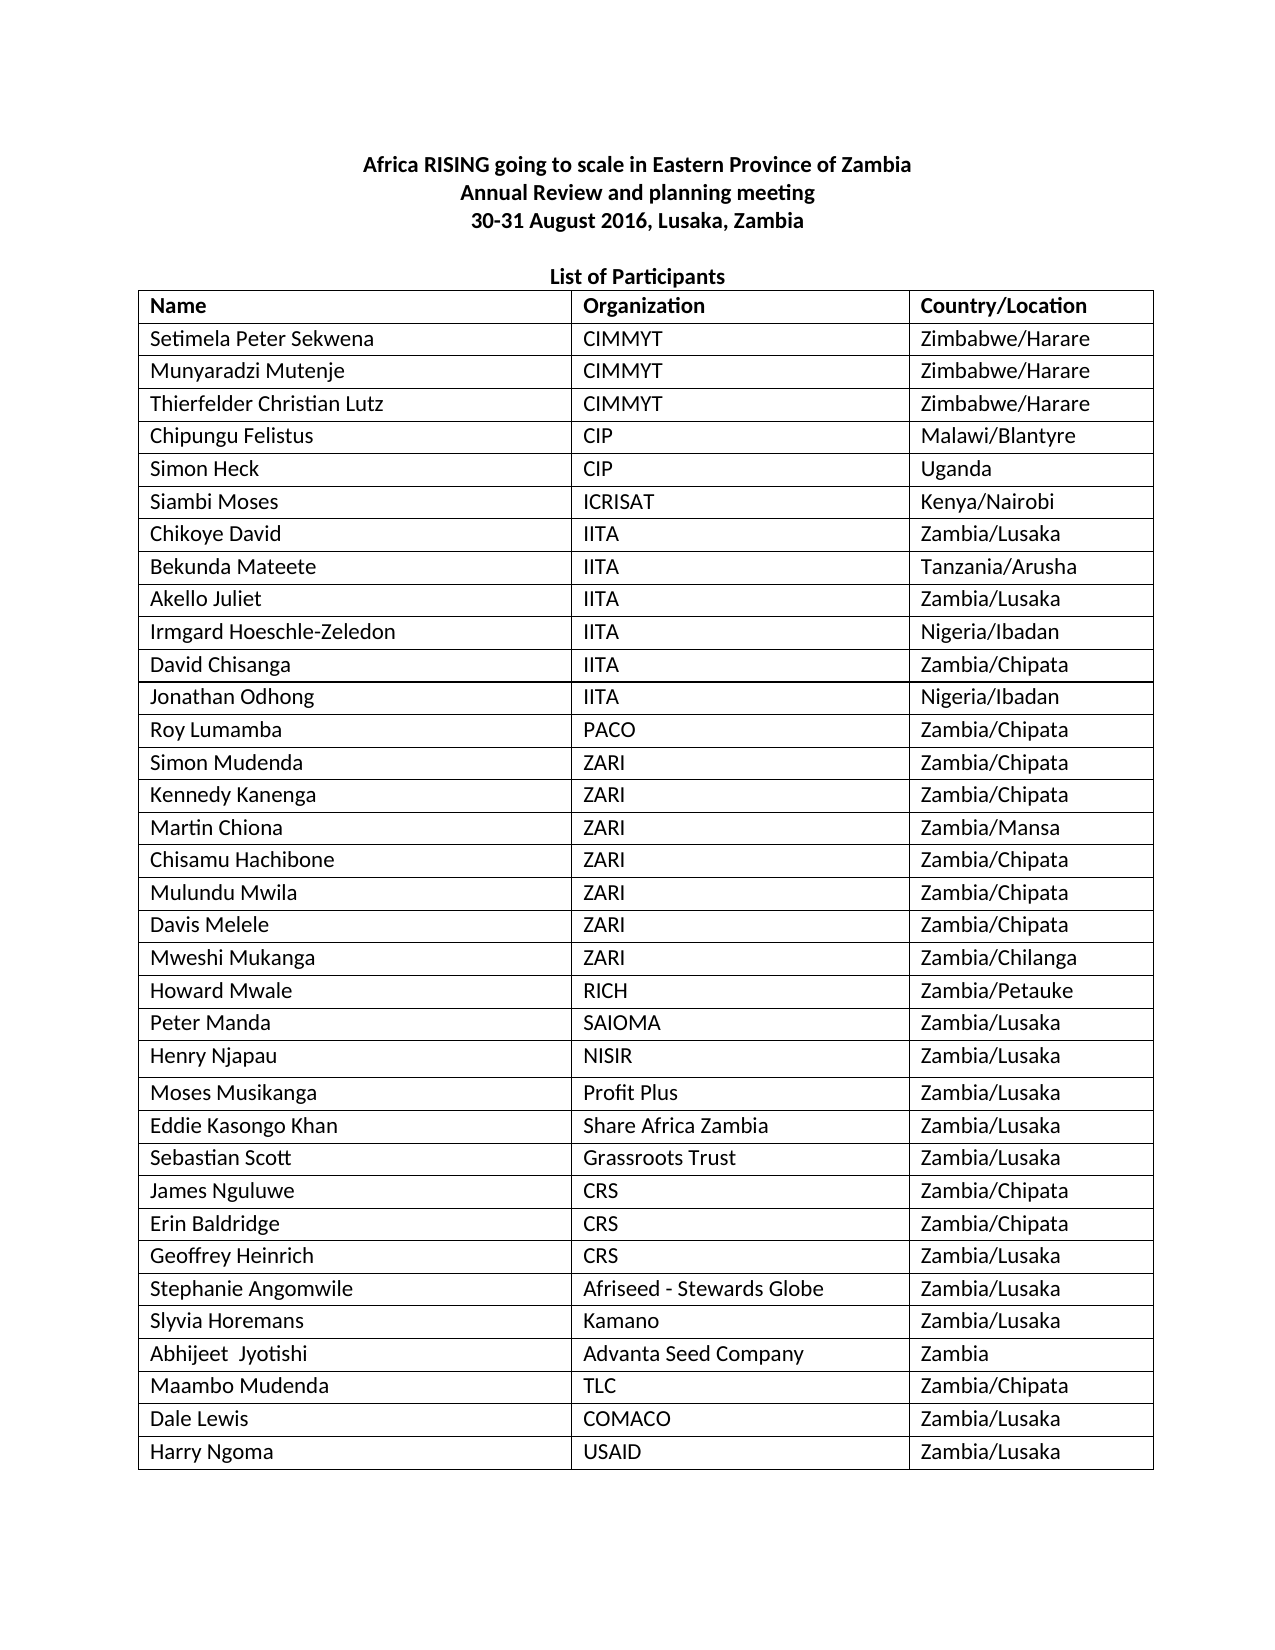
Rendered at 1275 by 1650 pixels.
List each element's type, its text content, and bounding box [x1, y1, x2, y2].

table_cell CRS [572, 1209, 909, 1240]
table_cell Roy Lumamba [139, 715, 571, 747]
table_cell Zambia/Lusaka [910, 1241, 1153, 1273]
table_cell CIP [572, 454, 909, 486]
table_cell Zambia/Chipata [910, 878, 1153, 909]
text Annual Review and planning meeting [150, 178, 1125, 206]
table_cell ZARI [572, 911, 909, 942]
table_cell TLC [572, 1372, 909, 1403]
table_cell PACO [572, 715, 909, 747]
table_cell IITA [572, 617, 909, 649]
table_cell Chikoye David [139, 519, 571, 551]
table_cell Zambia/Lusaka [910, 1306, 1153, 1338]
table_cell Martin Chiona [139, 813, 571, 844]
table_cell SAIOMA [572, 1009, 909, 1040]
table_cell IITA [572, 683, 909, 714]
table_cell Zambia/Lusaka [910, 519, 1153, 551]
table_cell Siambi Moses [139, 487, 571, 518]
table_cell Chipungu Felistus [139, 422, 571, 453]
table_cell Profit Plus [572, 1078, 909, 1110]
table_cell Zambia/Lusaka [910, 1078, 1153, 1110]
table_cell ZARI [572, 748, 909, 779]
table_cell Zimbabwe/Harare [910, 324, 1153, 355]
table_cell Zambia/Chilanga [910, 943, 1153, 975]
table_cell IITA [572, 585, 909, 616]
table_cell Henry Njapau [139, 1041, 571, 1077]
table_cell Tanzania/Arusha [910, 552, 1153, 583]
table_cell Zambia/Lusaka [910, 1041, 1153, 1077]
table_cell Mulundu Mwila [139, 878, 571, 909]
table_cell Dale Lewis [139, 1404, 571, 1436]
table_cell Howard Mwale [139, 976, 571, 1007]
table_cell Kennedy Kanenga [139, 780, 571, 812]
table_cell Chisamu Hachibone [139, 845, 571, 877]
table_cell Zambia/Chipata [910, 845, 1153, 877]
table_cell CRS [572, 1241, 909, 1273]
table_cell Simon Mudenda [139, 748, 571, 779]
table_cell Zambia/Mansa [910, 813, 1153, 844]
table_cell Eddie Kasongo Khan [139, 1111, 571, 1142]
table_cell Zambia/Lusaka [910, 585, 1153, 616]
text List of Participants [150, 262, 1125, 290]
table_cell Kenya/Nairobi [910, 487, 1153, 518]
text Africa RISING going to scale in Eastern Province of Zambia [150, 150, 1125, 178]
table_cell Grassroots Trust [572, 1144, 909, 1175]
table_cell Peter Manda [139, 1009, 571, 1040]
table_cell Zambia/Chipata [910, 1209, 1153, 1240]
table_cell James Nguluwe [139, 1176, 571, 1208]
table_cell Sebastian Scott [139, 1144, 571, 1175]
table_cell David Chisanga [139, 650, 571, 681]
table_cell ZARI [572, 780, 909, 812]
table_cell Bekunda Mateete [139, 552, 571, 583]
table_cell Maambo Mudenda [139, 1372, 571, 1403]
table_cell Zambia/Lusaka [910, 1144, 1153, 1175]
table_cell Share Africa Zambia [572, 1111, 909, 1142]
table_cell CRS [572, 1176, 909, 1208]
table_cell Irmgard Hoeschle-Zeledon [139, 617, 571, 649]
table_cell NISIR [572, 1041, 909, 1077]
table_cell ZARI [572, 943, 909, 975]
table_cell Thierfelder Christian Lutz [139, 389, 571, 421]
table_cell Zambia/Lusaka [910, 1437, 1153, 1468]
table_cell Akello Juliet [139, 585, 571, 616]
table_cell Nigeria/Ibadan [910, 617, 1153, 649]
table_cell RICH [572, 976, 909, 1007]
text 30-31 August 2016, Lusaka, Zambia [150, 206, 1125, 234]
table_cell Zambia/Chipata [910, 748, 1153, 779]
table_cell CIMMYT [572, 324, 909, 355]
table_cell Zimbabwe/Harare [910, 356, 1153, 388]
table_cell Zambia/Lusaka [910, 1111, 1153, 1142]
table_cell Zambia [910, 1339, 1153, 1371]
table_cell Abhijeet Jyotishi [139, 1339, 571, 1371]
table_cell Simon Heck [139, 454, 571, 486]
table_cell ZARI [572, 878, 909, 909]
table_cell Afriseed - Stewards Globe [572, 1274, 909, 1305]
table_cell COMACO [572, 1404, 909, 1436]
table_cell Zambia/Chipata [910, 1372, 1153, 1403]
table_header Country/Location [910, 291, 1153, 323]
table_cell Zambia/Chipata [910, 715, 1153, 747]
table_cell Kamano [572, 1306, 909, 1338]
table_cell Zambia/Petauke [910, 976, 1153, 1007]
table_cell IITA [572, 650, 909, 681]
table_cell Zambia/Chipata [910, 780, 1153, 812]
table_cell Zambia/Lusaka [910, 1404, 1153, 1436]
table_cell CIMMYT [572, 389, 909, 421]
table_cell ICRISAT [572, 487, 909, 518]
table_cell Uganda [910, 454, 1153, 486]
table_cell ZARI [572, 813, 909, 844]
table_cell CIP [572, 422, 909, 453]
table_cell Malawi/Blantyre [910, 422, 1153, 453]
table_cell Zambia/Chipata [910, 650, 1153, 681]
table_cell Moses Musikanga [139, 1078, 571, 1110]
table_cell Stephanie Angomwile [139, 1274, 571, 1305]
table_cell Slyvia Horemans [139, 1306, 571, 1338]
table_header Organization [572, 291, 909, 323]
table_cell Munyaradzi Mutenje [139, 356, 571, 388]
table_cell Zambia/Lusaka [910, 1009, 1153, 1040]
table_cell Zimbabwe/Harare [910, 389, 1153, 421]
table_cell IITA [572, 552, 909, 583]
table_cell Jonathan Odhong [139, 683, 571, 714]
table_cell Davis Melele [139, 911, 571, 942]
table_cell CIMMYT [572, 356, 909, 388]
table_cell Zambia/Chipata [910, 1176, 1153, 1208]
table_header Name [139, 291, 571, 323]
table_cell Geoffrey Heinrich [139, 1241, 571, 1273]
table_cell ZARI [572, 845, 909, 877]
table_cell Advanta Seed Company [572, 1339, 909, 1371]
table_cell Setimela Peter Sekwena [139, 324, 571, 355]
table_cell Zambia/Lusaka [910, 1274, 1153, 1305]
table_cell USAID [572, 1437, 909, 1468]
table_cell Nigeria/Ibadan [910, 683, 1153, 714]
table_cell Harry Ngoma [139, 1437, 571, 1468]
table_cell Erin Baldridge [139, 1209, 571, 1240]
table_cell Zambia/Chipata [910, 911, 1153, 942]
table_cell Mweshi Mukanga [139, 943, 571, 975]
table_cell IITA [572, 519, 909, 551]
